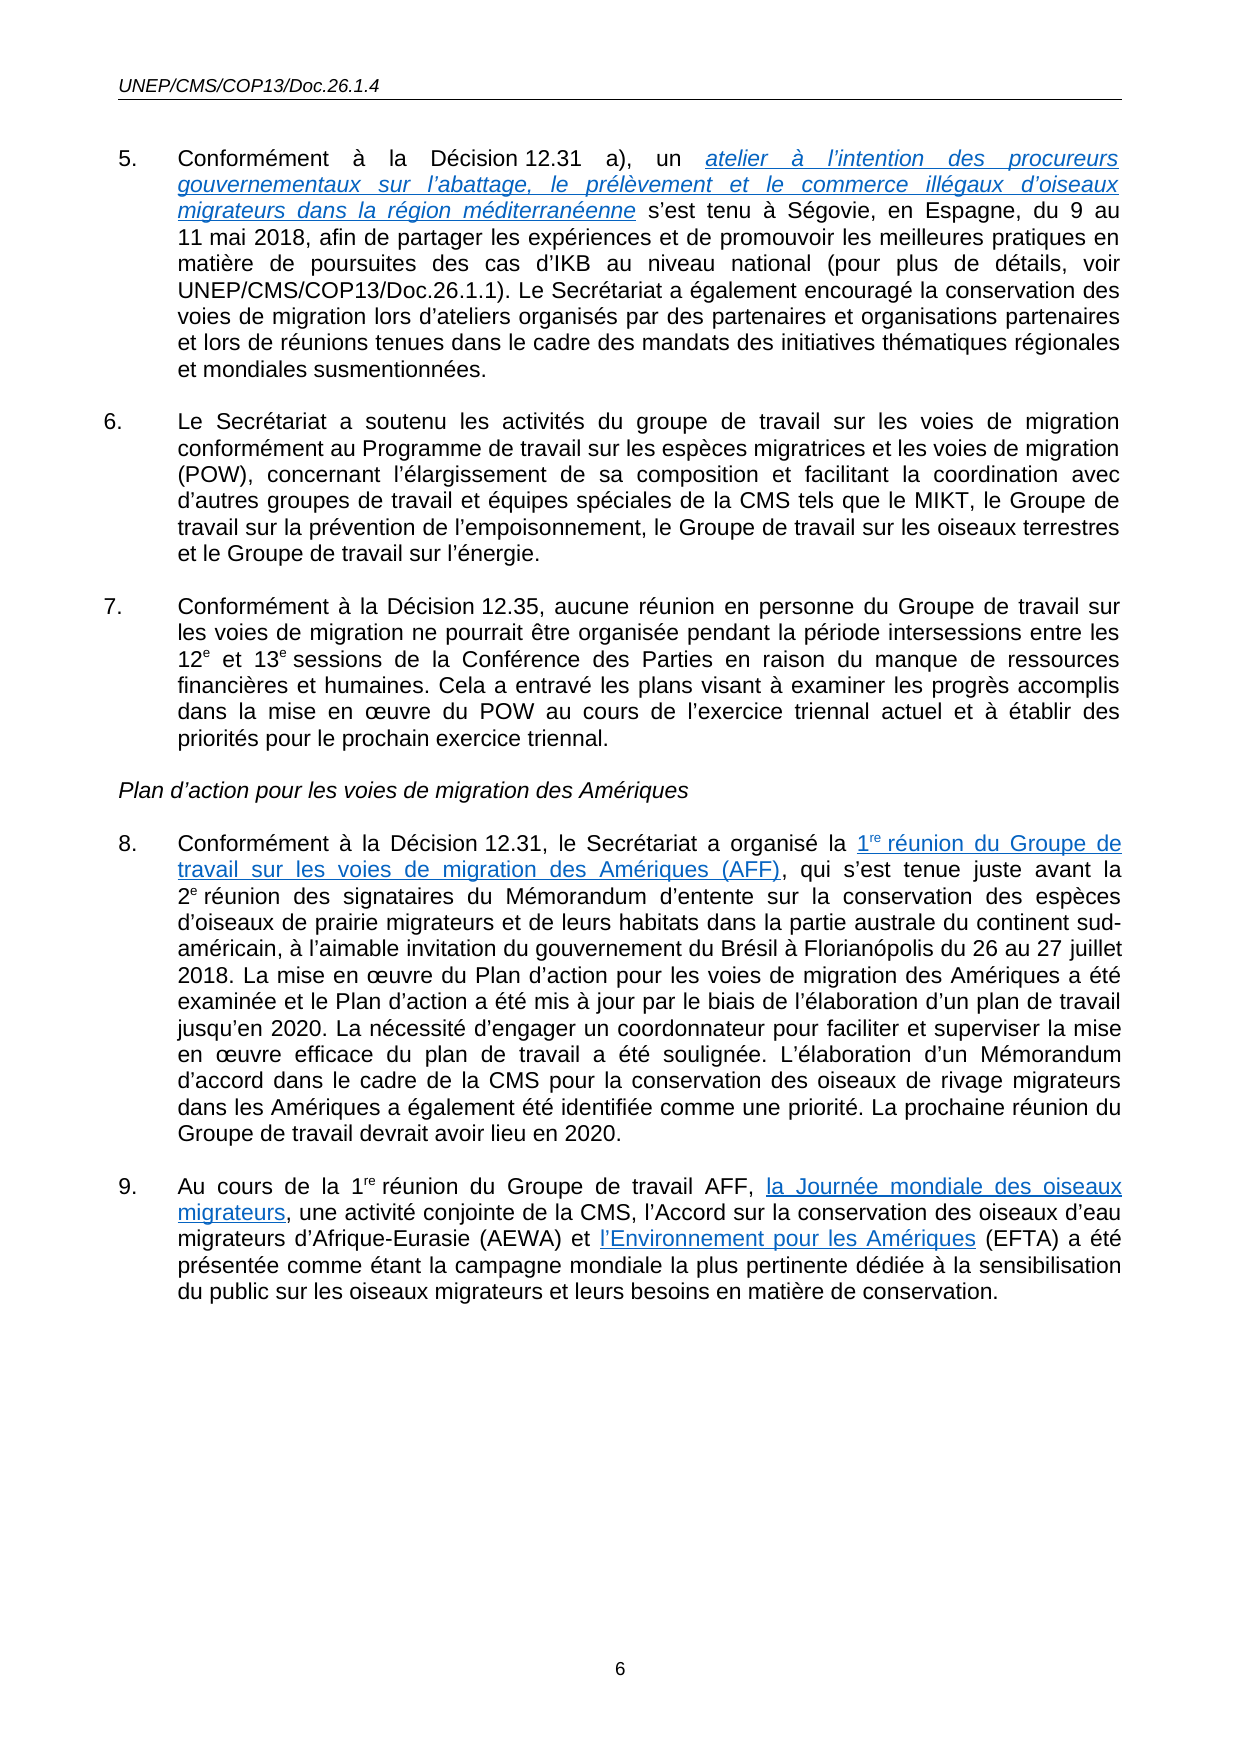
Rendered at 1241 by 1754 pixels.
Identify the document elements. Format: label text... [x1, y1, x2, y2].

text Plan d’action pour les voies de migration des Amériques [118, 777, 1122, 804]
list Conformément à la Décision 12.31 a), un atelier à l’intention des procureurs gouvernementaux sur l’abattage, le prélèvement et le commerce illégaux d’oiseaux migrateurs dans la région méditerranéenne s’est tenu à Ségovie, en Espagne, du 9 au 11 mai 2018, afin de partager les expériences et de promouvoir les meilleures pratiques en matière de poursuites des cas d’IKB au niveau national (pour plus de détails, voir UNEP/CMS/COP13/Doc.26.1.1). Le Secrétariat a également encouragé la conservation des voies de migration lors d’ateliers organisés par des partenaires et organisations partenaires et lors de réunions tenues dans le cadre des mandats des initiatives thématiques régionales et mondiales susmentionnées. [118, 145, 1121, 382]
list Conformément à la Décision 12.35, aucune réunion en personne du Groupe de travail sur les voies de migration ne pourrait être organisée pendant la période intersessions entre les 12e et 13e sessions de la Conférence des Parties en raison du manque de ressources financières et humaines. Cela a entravé les plans visant à examiner les progrès accomplis dans la mise en œuvre du POW au cours de l’exercice triennal actuel et à établir des priorités pour le prochain exercice triennal. [103, 593, 1121, 751]
list Le Secrétariat a soutenu les activités du groupe de travail sur les voies de migration conformément au Programme de travail sur les espèces migratrices et les voies de migration (POW), concernant l’élargissement de sa composition et facilitant la coordination avec d’autres groupes de travail et équipes spéciales de la CMS tels que le MIKT, le Groupe de travail sur la prévention de l’empoisonnement, le Groupe de travail sur les oiseaux terrestres et le Groupe de travail sur l’énergie. [103, 408, 1121, 566]
list Conformément à la Décision 12.31, le Secrétariat a organisé la 1re réunion du Groupe de travail sur les voies de migration des Amériques (AFF), qui s’est tenue juste avant la 2e réunion des signataires du Mémorandum d’entente sur la conservation des espèces d’oiseaux de prairie migrateurs et de leurs habitats dans la partie australe du continent sud-américain, à l’aimable invitation du gouvernement du Brésil à Florianópolis du 26 au 27 juillet 2018. La mise en œuvre du Plan d’action pour les voies de migration des Amériques a été examinée et le Plan d’action a été mis à jour par le biais de l’élaboration d’un plan de travail jusqu’en 2020. La nécessité d’engager un coordonnateur pour faciliter et superviser la mise en œuvre efficace du plan de travail a été soulignée. L’élaboration d’un Mémorandum d’accord dans le cadre de la CMS pour la conservation des oiseaux de rivage migrateurs dans les Amériques a également été identifiée comme une priorité. La prochaine réunion du Groupe de travail devrait avoir lieu en 2020. [118, 830, 1122, 1146]
list Au cours de la 1re réunion du Groupe de travail AFF, la Journée mondiale des oiseaux migrateurs, une activité conjointe de la CMS, l’Accord sur la conservation des oiseaux d’eau migrateurs d’Afrique-Eurasie (AEWA) et l’Environnement pour les Amériques (EFTA) a été présentée comme étant la campagne mondiale la plus pertinente dédiée à la sensibilisation du public sur les oiseaux migrateurs et leurs besoins en matière de conservation. [118, 1173, 1122, 1304]
